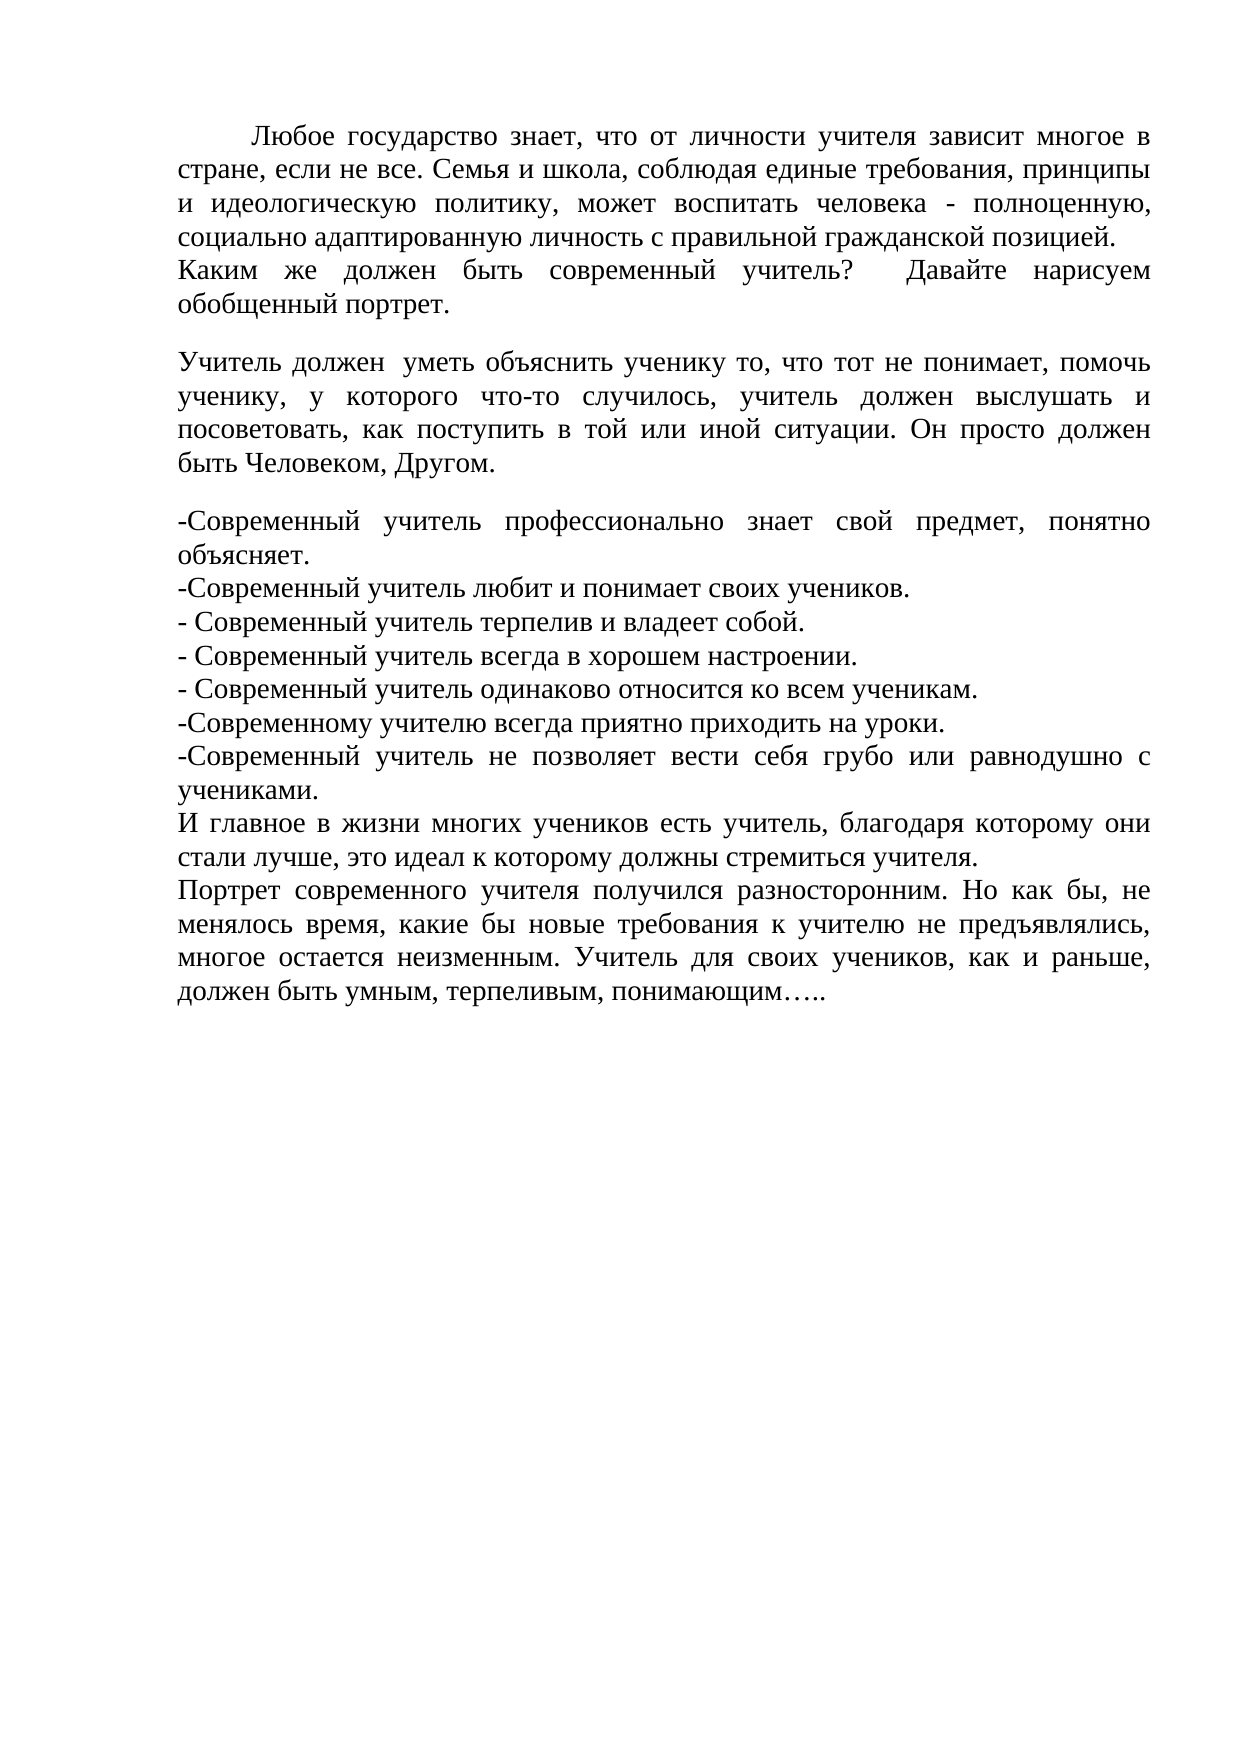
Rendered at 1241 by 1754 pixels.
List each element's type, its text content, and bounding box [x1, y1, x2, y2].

text Каким же должен быть современный учитель? Давайте нарисуем обобщенный портрет. [177, 252, 1152, 319]
text И главное в жизни многих учеников есть учитель, благодаря которому они стали лучше, это идеал к которому должны стремиться учителя. [177, 805, 1152, 872]
text - Современный учитель одинаково относится ко всем ученикам. [177, 671, 1152, 705]
text - Современный учитель всегда в хорошем настроении. [177, 638, 1152, 671]
text - Современный учитель терпелив и владеет собой. [177, 604, 1152, 638]
text -Современный учитель профессионально знает свой предмет, понятно объясняет. [177, 503, 1152, 571]
text -Современному учителю всегда приятно приходить на уроки. [177, 705, 1152, 738]
text Портрет современного учителя получился разносторонним. Но как бы, не менялось время, какие бы новые требования к учителю не предъявлялись, многое остается неизменным. Учитель для своих учеников, как и раньше, должен быть умным, терпеливым, понимающим….. [177, 872, 1152, 1007]
text Учитель должен уметь объяснить ученику то, что тот не понимает, помочь ученику, у которого что-то случилось, учитель должен выслушать и посоветовать, как поступить в той или иной ситуации. Он просто должен быть Человеком, Другом. [177, 344, 1152, 478]
text Любое государство знает, что от личности учителя зависит многое в стране, если не все. Семья и школа, соблюдая единые требования, принципы и идеологическую политику, может воспитать человека - полноценную, социально адаптированную личность с правильной гражданской позицией. [177, 118, 1152, 252]
text -Современный учитель любит и понимает своих учеников. [177, 571, 1152, 604]
text -Современный учитель не позволяет вести себя грубо или равнодушно с учениками. [177, 738, 1152, 805]
